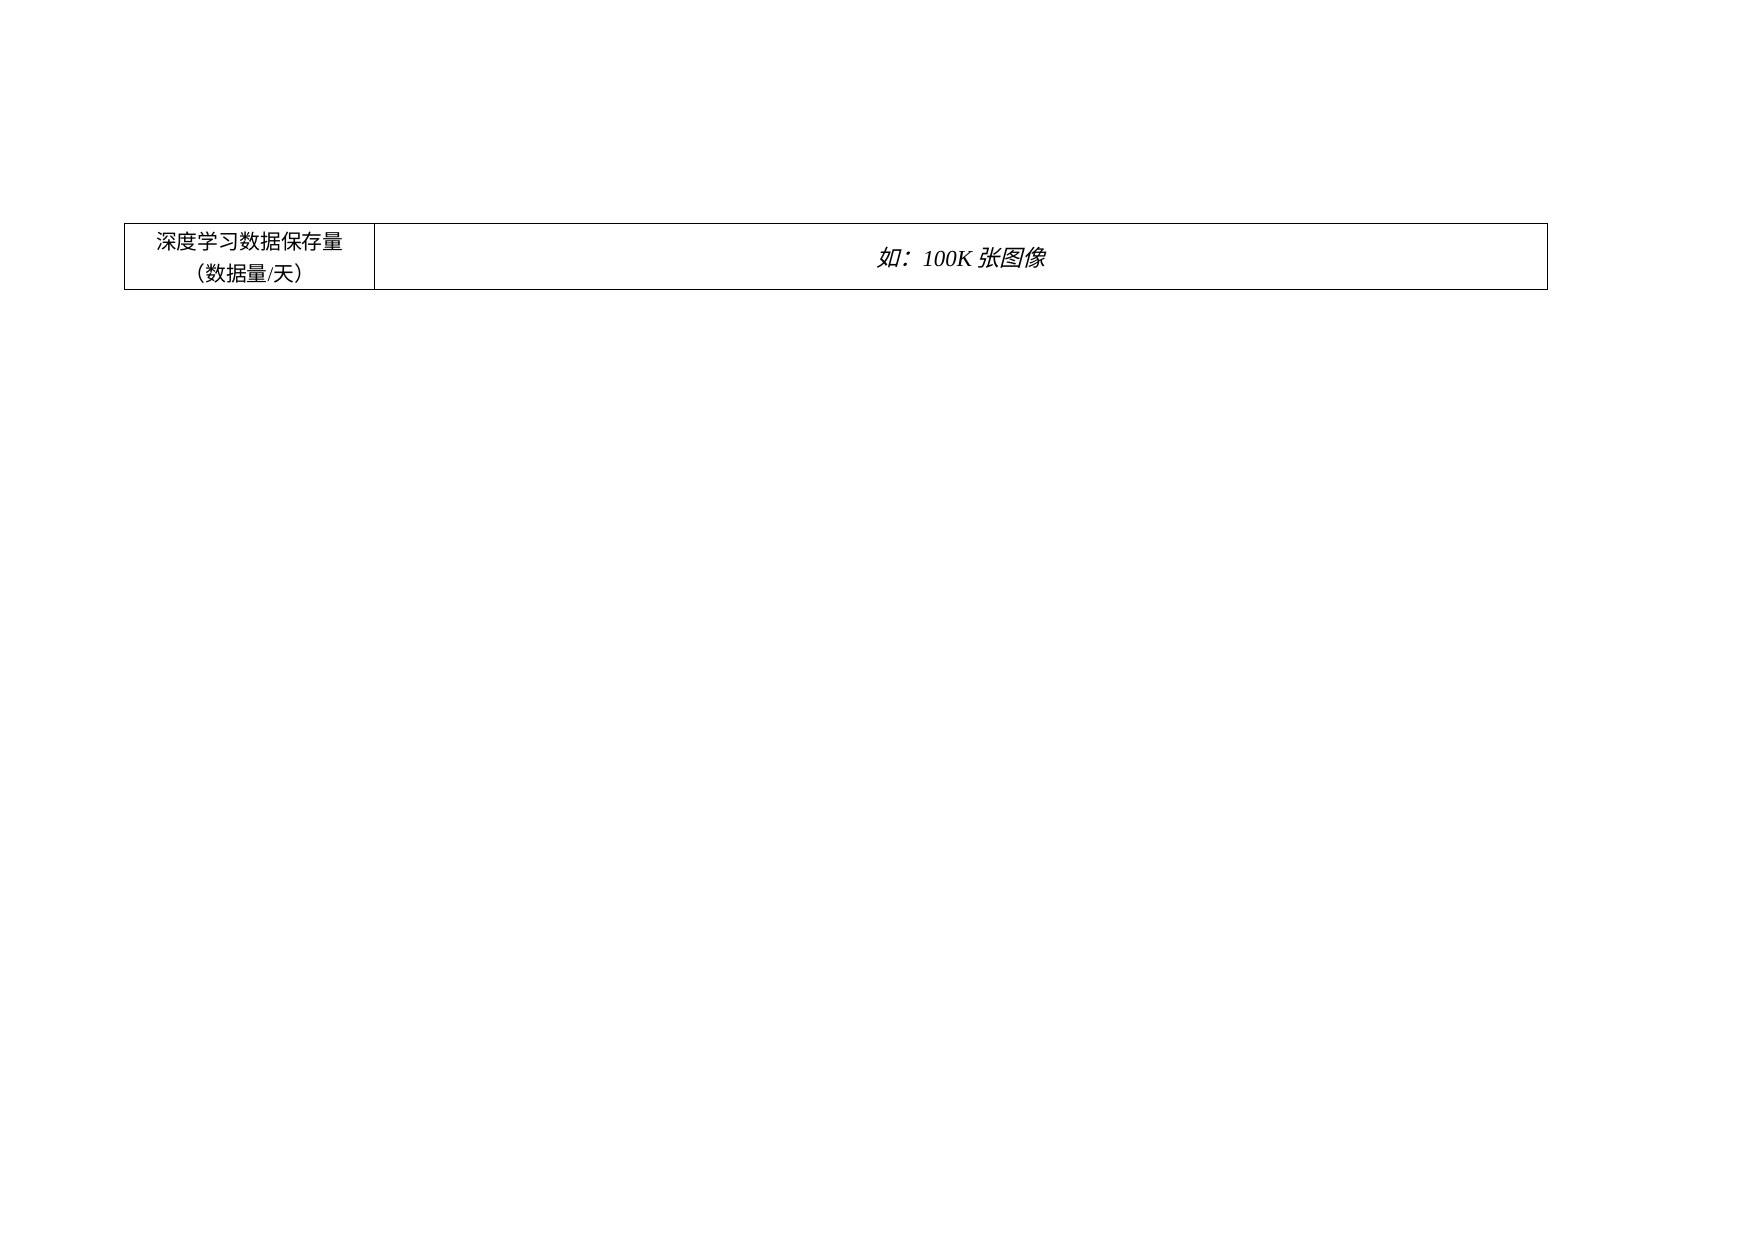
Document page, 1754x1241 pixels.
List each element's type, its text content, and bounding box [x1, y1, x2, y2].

table_cell 深度学习数据保存量 （数据量/天） [125, 224, 374, 289]
table_cell 如：100K张图像 [375, 224, 1547, 289]
